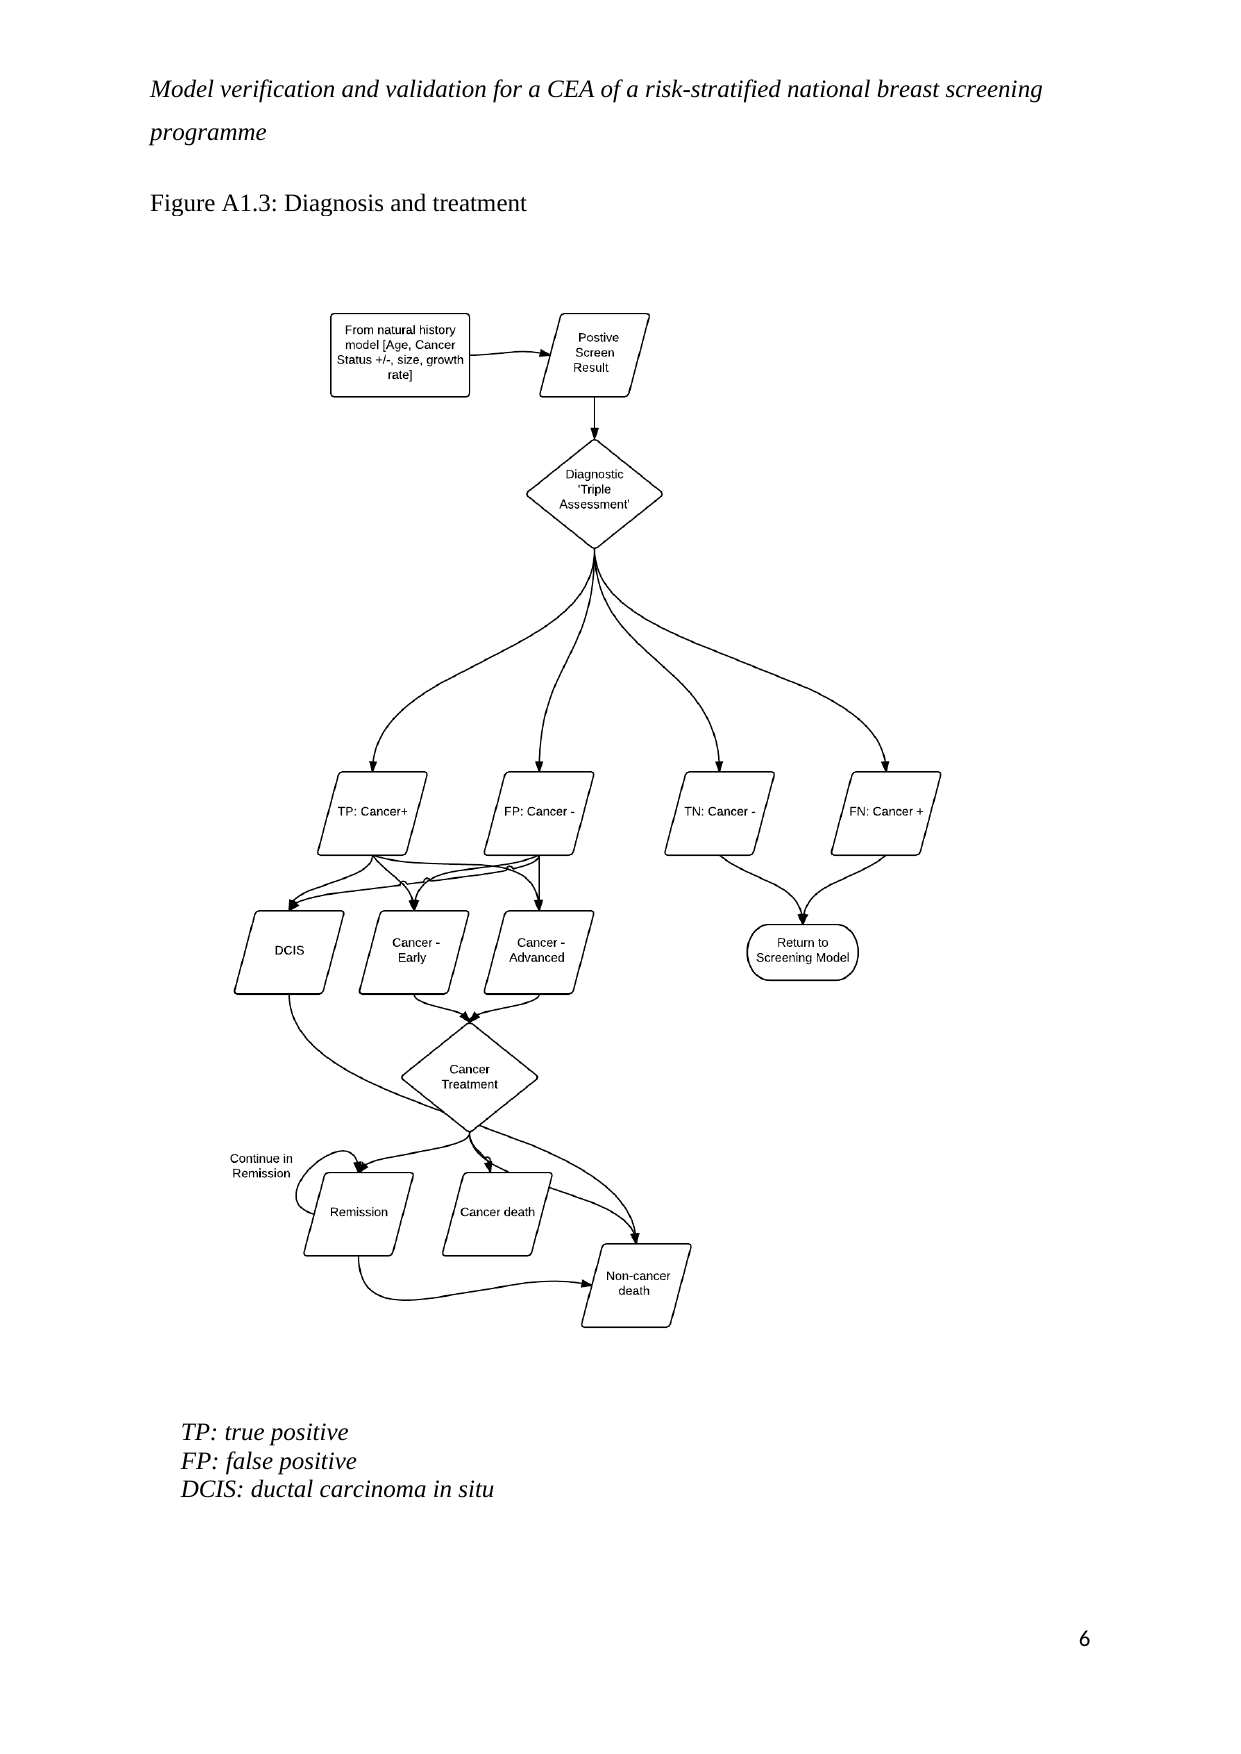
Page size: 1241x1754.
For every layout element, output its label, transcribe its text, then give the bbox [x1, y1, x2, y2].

picture [150, 216, 1010, 1367]
